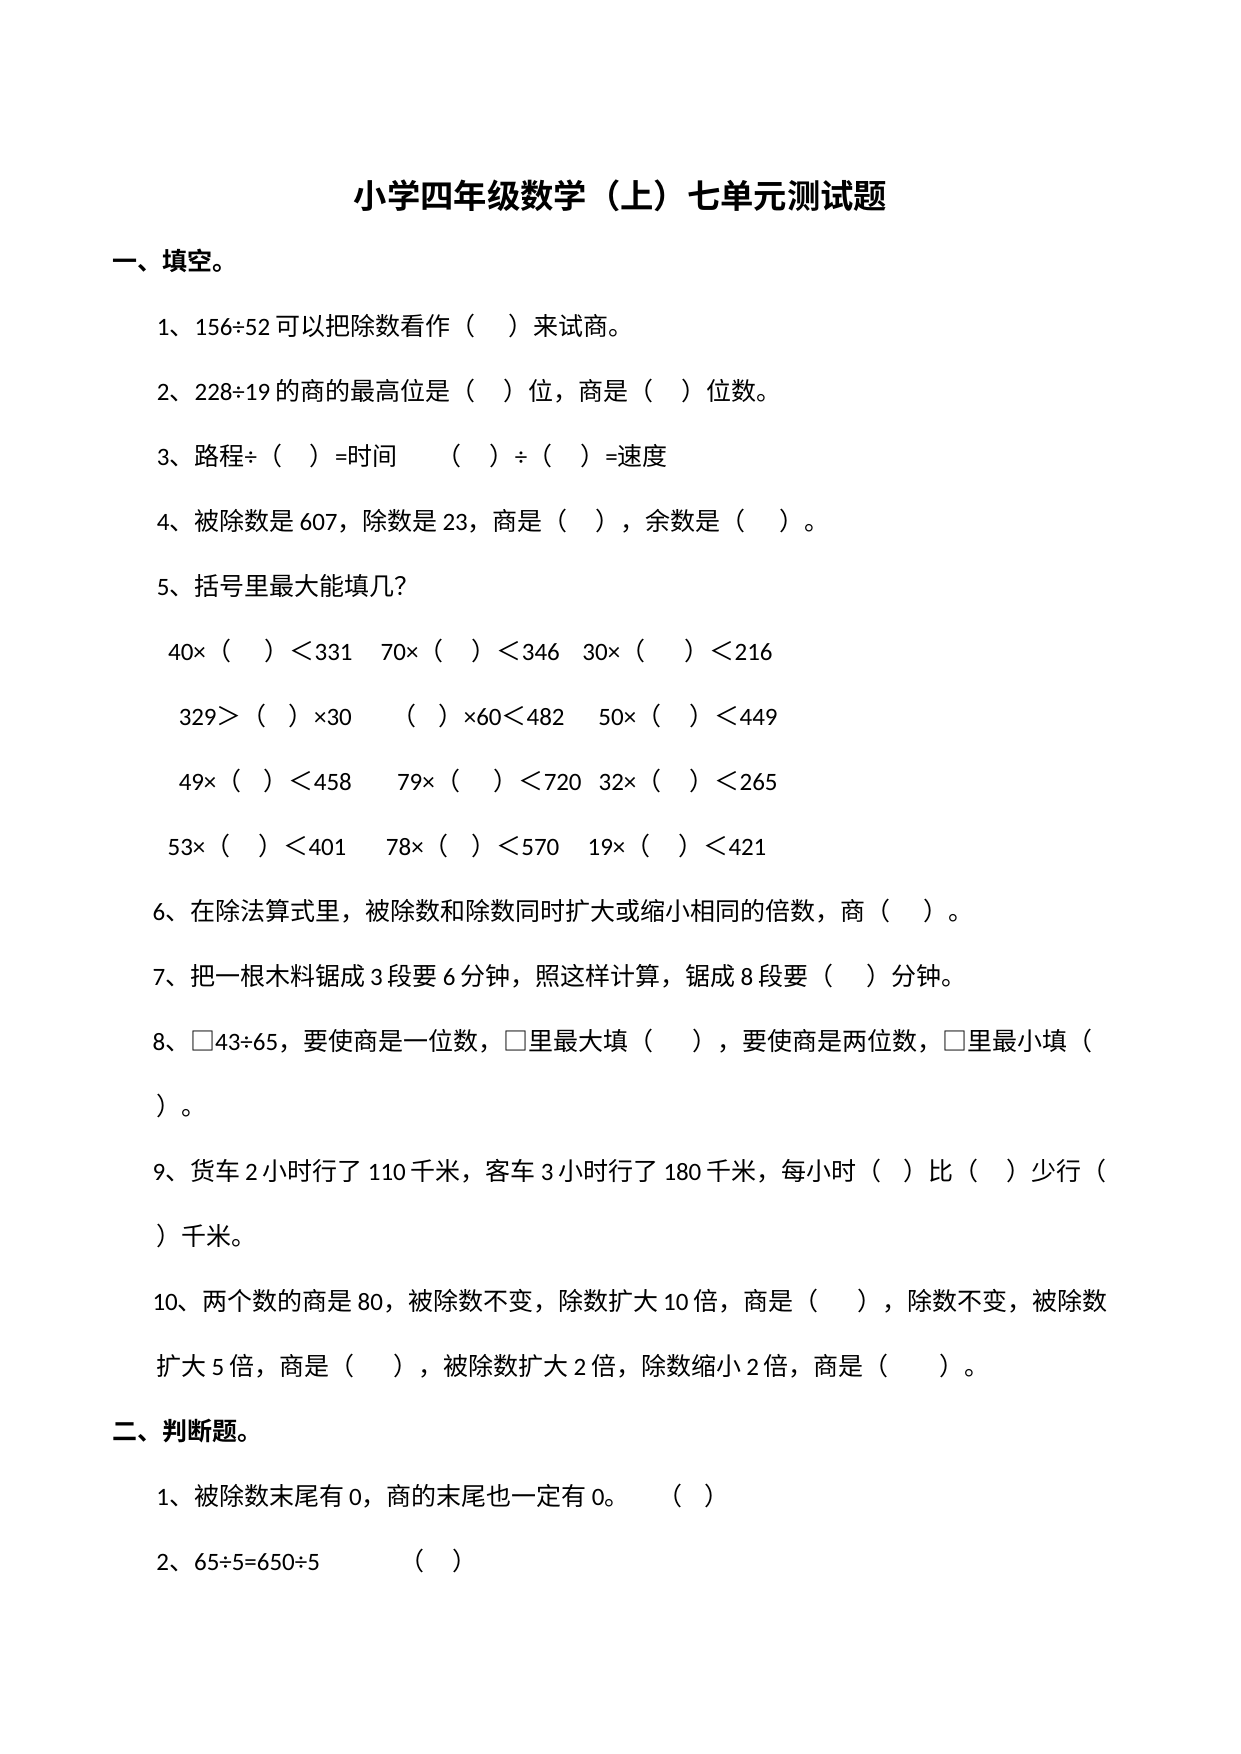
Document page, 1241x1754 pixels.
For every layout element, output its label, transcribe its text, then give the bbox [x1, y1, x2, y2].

text 6、在除法算式里，被除数和除数同时扩大或缩小相同的倍数，商（ ）。 [152, 877, 1128, 942]
text 49×（ ）＜458 79×（ ）＜720 32×（ ）＜265 [178, 747, 1128, 812]
text 2、65÷5=650÷5 （ ） [156, 1527, 1128, 1592]
text 40×（ ）＜331 70×（ ）＜346 30×（ ）＜216 [157, 617, 1128, 682]
text 1、156÷52可以把除数看作（ ）来试商。 [157, 292, 1128, 357]
text 1、被除数末尾有0，商的末尾也一定有0。 （ ） [156, 1462, 1128, 1527]
text 2、228÷19的商的最高位是（ ）位，商是（ ）位数。 [157, 357, 1128, 422]
text 10、两个数的商是80，被除数不变，除数扩大10倍，商是（ ），除数不变，被除数扩大5倍，商是（ ），被除数扩大2倍，除数缩小2倍，商是（ ）。 [152, 1267, 1128, 1397]
text 小学四年级数学（上）七单元测试题 [112, 162, 1128, 227]
text 二、判断题。 [112, 1397, 1128, 1462]
text 一、填空。 [112, 227, 1128, 292]
text 5、括号里最大能填几？ [157, 552, 1128, 617]
text 3、路程÷（ ）=时间 （ ）÷（ ）=速度 [157, 422, 1128, 487]
text 53×（ ）＜401 78×（ ）＜570 19×（ ）＜421 [167, 812, 1128, 877]
text 4、被除数是607，除数是23，商是（ ），余数是（ ）。 [157, 487, 1128, 552]
text 8、□43÷65，要使商是一位数，□里最大填（ ），要使商是两位数，□里最小填（ ）。 [152, 1007, 1128, 1137]
text 7、把一根木料锯成3段要6分钟，照这样计算，锯成8段要（ ）分钟。 [152, 942, 1128, 1007]
text 9、货车2小时行了110千米，客车3小时行了180千米，每小时（ ）比（ ）少行（ ）千米。 [152, 1137, 1128, 1267]
text 329＞（ ）×30 （ ）×60＜482 50×（ ）＜449 [178, 682, 1128, 747]
